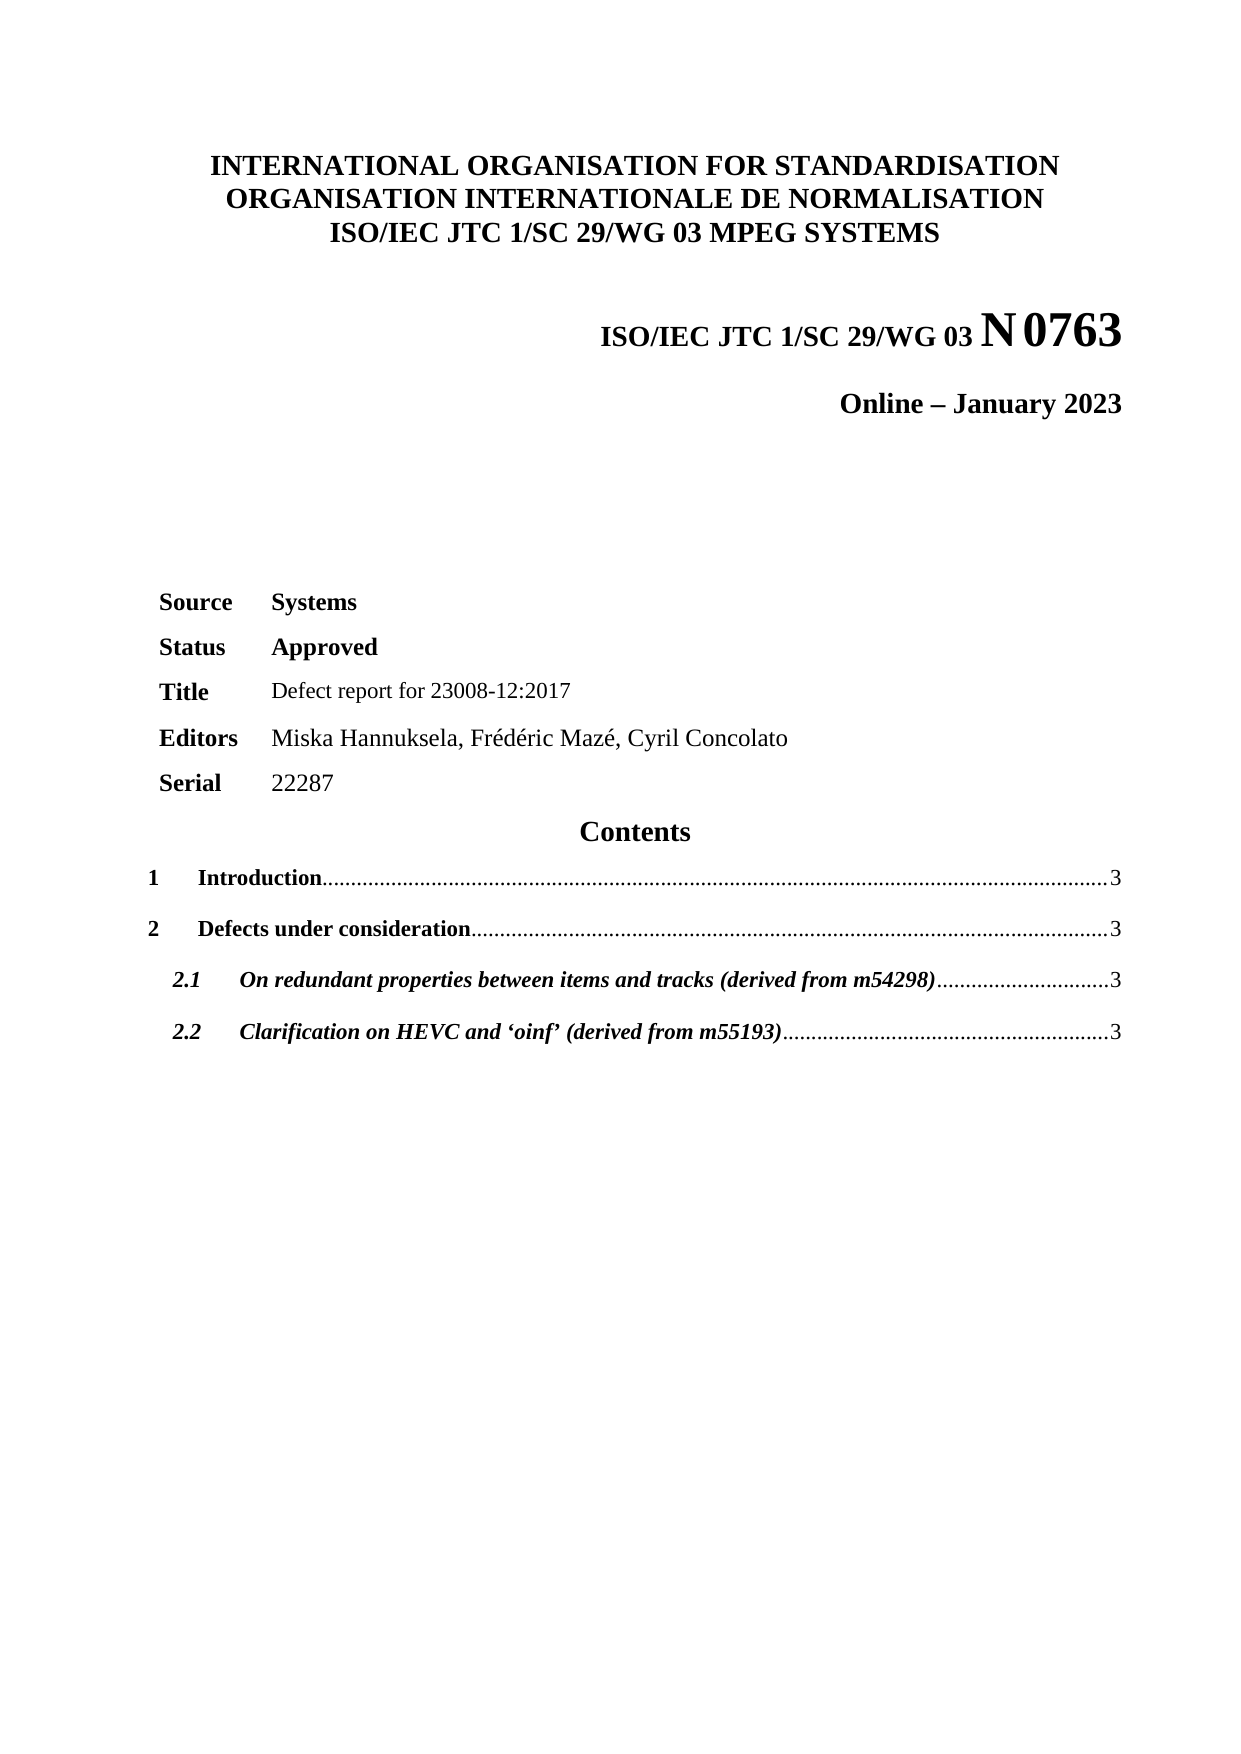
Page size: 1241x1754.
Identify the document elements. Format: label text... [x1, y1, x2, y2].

text ORGANISATION INTERNATIONALE DE NORMALISATION [148, 181, 1122, 215]
text 2.1 On redundant properties between items and tracks (derived from m54298) 3 [173, 967, 1122, 993]
table_cell Miska Hannuksela, Frédéric Mazé, Cyril Concolato [260, 723, 1122, 768]
text 1 Introduction 3 [148, 864, 1122, 890]
text 2.2 Clarification on HEVC and ‘oinf’ (derived from m55193) 3 [173, 1018, 1122, 1044]
text Online – January 2023 [148, 386, 1122, 420]
table_cell Serial [148, 768, 260, 814]
text INTERNATIONAL ORGANISATION FOR STANDARDISATION [148, 148, 1122, 181]
table_cell 22287 [260, 768, 1122, 814]
text ISO/IEC JTC 1/SC 29/WG 03 N 0763 [148, 299, 1122, 357]
table_header Source [148, 587, 260, 632]
table_cell Approved [260, 632, 1122, 677]
text 2 Defects under consideration 3 [148, 915, 1122, 942]
table_cell Status [148, 632, 260, 677]
table_cell [260, 678, 1122, 723]
text Contents [148, 814, 1122, 847]
text ISO/IEC JTC 1/SC 29/WG 03 MPEG SYSTEMS [148, 215, 1122, 248]
table_header Systems [260, 587, 1122, 632]
table_cell Editors [148, 723, 260, 768]
table_cell Title [148, 678, 260, 723]
